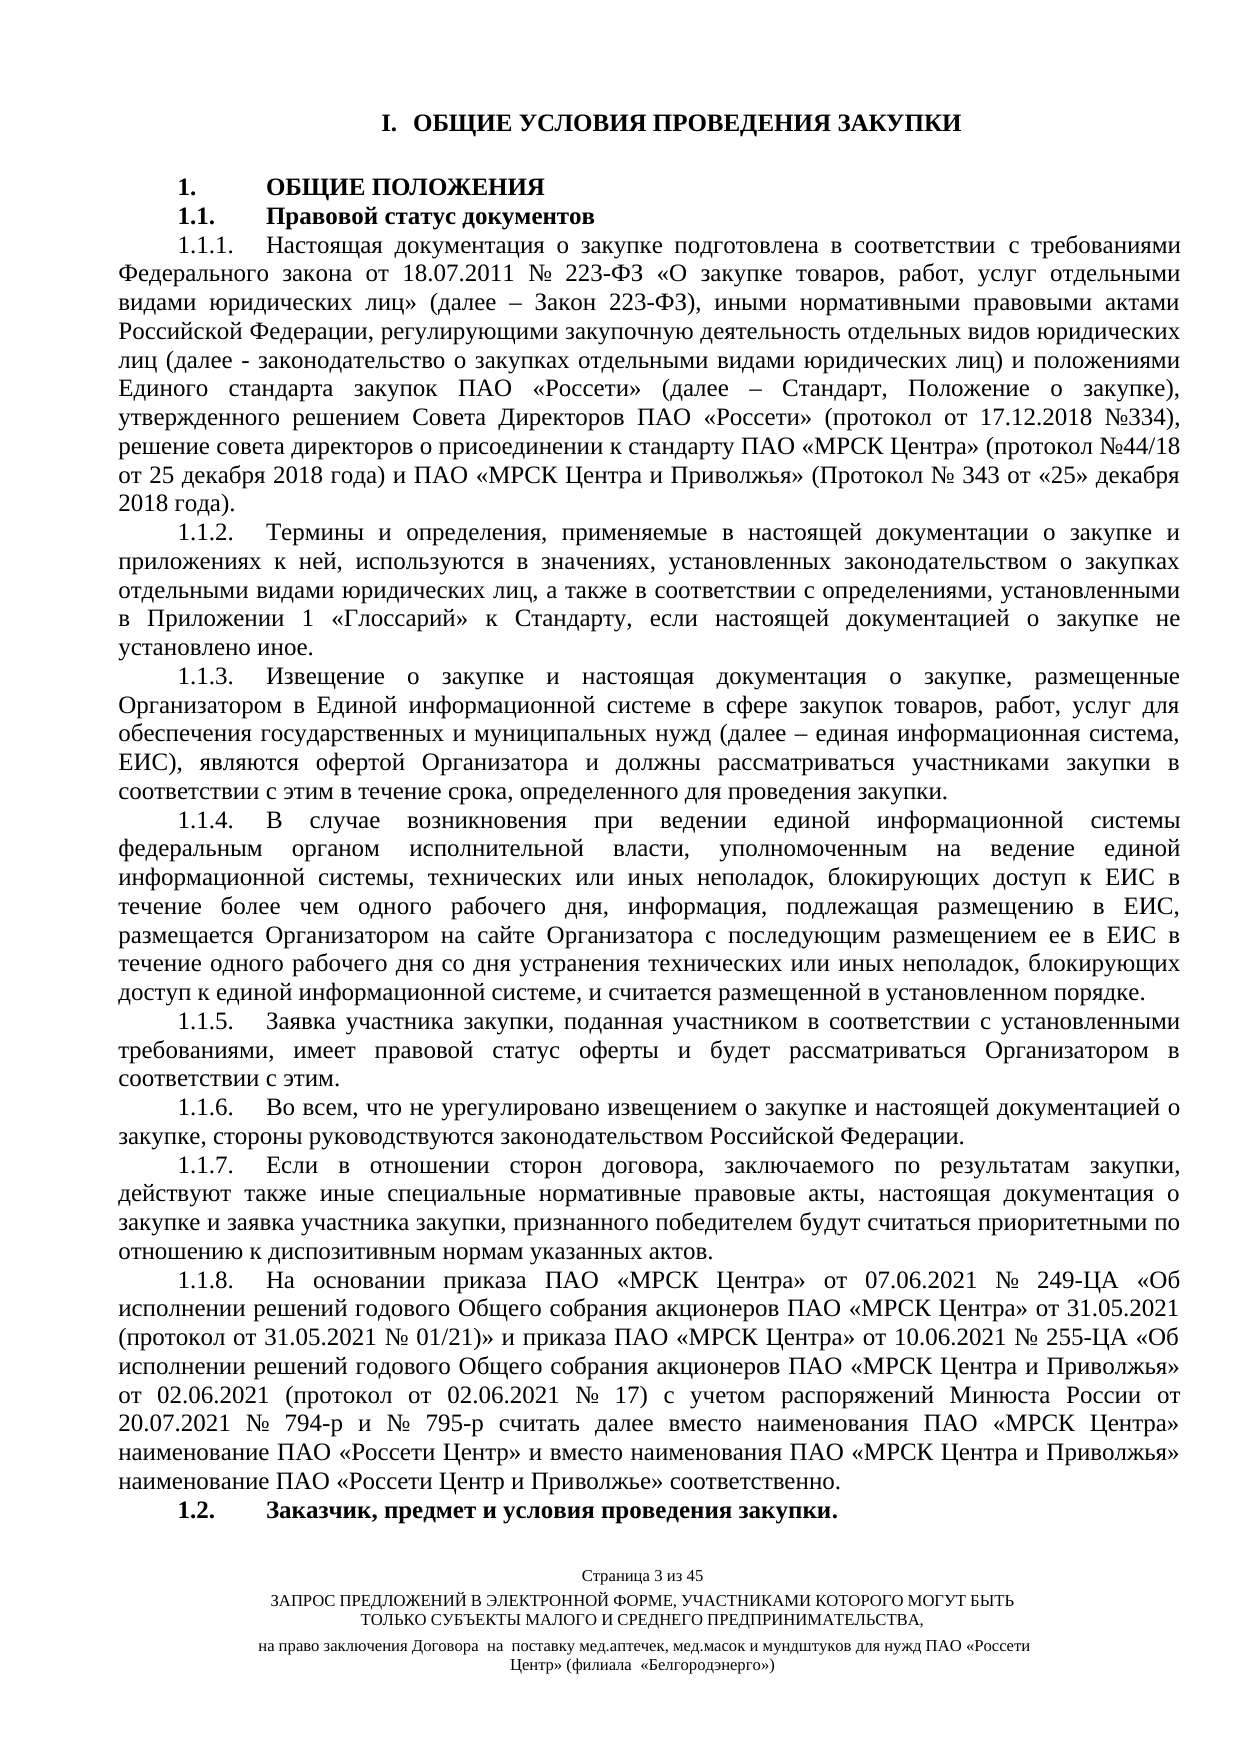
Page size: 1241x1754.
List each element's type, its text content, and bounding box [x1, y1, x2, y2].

subtitle ОБЩИЕ УСЛОВИЯ ПРОВЕДЕНИЯ закупки [118, 108, 1181, 137]
list Во всем, что не урегулировано извещением о закупке и настоящей документацией о закупке, стороны руководствуются законодательством Российской Федерации. [118, 1092, 1181, 1150]
list Если в отношении сторон договора, заключаемого по результатам закупки, действуют также иные специальные нормативные правовые акты, настоящая документация о закупке и заявка участника закупки, признанного победителем будут считаться приоритетными по отношению к диспозитивным нормам указанных актов. [118, 1150, 1181, 1265]
subtitle Правовой статус документов [118, 201, 1181, 230]
list Извещение о закупке и настоящая документация о закупке, размещенные Организатором в Единой информационной системе в сфере закупок товаров, работ, услуг для обеспечения государственных и муниципальных нужд (далее – единая информационная система, ЕИС), являются офертой Организатора и должны рассматриваться участниками закупки в соответствии с этим в течение срока, определенного для проведения закупки. [118, 661, 1181, 805]
list В случае возникновения при ведении единой информационной системы федеральным органом исполнительной власти, уполномоченным на ведение единой информационной системы, технических или иных неполадок, блокирующих доступ к ЕИС в течение более чем одного рабочего дня, информация, подлежащая размещению в ЕИС, размещается Организатором на сайте Организатора с последующим размещением ее в ЕИС в течение одного рабочего дня со дня устранения технических или иных неполадок, блокирующих доступ к единой информационной системе, и считается размещенной в установленном порядке. [118, 805, 1181, 1006]
subtitle Заказчик, предмет и условия проведения закупки. [118, 1495, 1181, 1523]
list Заявка участника закупки, поданная участником в соответствии с установленными требованиями, имеет правовой статус оферты и будет рассматриваться Организатором в соответствии с этим. [118, 1006, 1181, 1092]
subtitle ОБЩИЕ ПОЛОЖЕНИЯ [118, 172, 1181, 201]
list Термины и определения, применяемые в настоящей документации о закупке и приложениях к ней, используются в значениях, установленных законодательством о закупках отдельными видами юридических лиц, а также в соответствии с определениями, установленными в Приложении 1 «Глоссарий» к Стандарту, если настоящей документацией о закупке не установлено иное. [118, 517, 1181, 661]
list На основании приказа ПАО «МРСК Центра» от 07.06.2021 № 249-ЦА «Об исполнении решений годового Общего собрания акционеров ПАО «МРСК Центра» от 31.05.2021 (протокол от 31.05.2021 № 01/21)» и приказа ПАО «МРСК Центра» от 10.06.2021 № 255-ЦА «Об исполнении решений годового Общего собрания акционеров ПАО «МРСК Центра и Приволжья» от 02.06.2021 (протокол от 02.06.2021 № 17) с учетом распоряжений Минюста России от 20.07.2021 № 794-р и № 795-р считать далее вместо наименования ПАО «МРСК Центра» наименование ПАО «Россети Центр» и вместо наименования ПАО «МРСК Центра и Приволжья» наименование ПАО «Россети Центр и Приволжье» соответственно. [118, 1265, 1181, 1495]
list Настоящая документация о закупке подготовлена в соответствии с требованиями Федерального закона от 18.07.2011 № 223-ФЗ «О закупке товаров, работ, услуг отдельными видами юридических лиц» (далее – Закон 223-ФЗ), иными нормативными правовыми актами Российской Федерации, регулирующими закупочную деятельность отдельных видов юридических лиц (далее - законодательство о закупках отдельными видами юридических лиц) и положениями Единого стандарта закупок ПАО «Россети» (далее – Стандарт, Положение о закупке), утвержденного решением Совета Директоров ПАО «Россети» (протокол от 17.12.2018 №334), решение совета директоров о присоединении к стандарту ПАО «МРСК Центра» (протокол №44/18 от 25 декабря 2018 года) и ПАО «МРСК Центра и Приволжья» (Протокол № 343 от «25» декабря 2018 года). [118, 230, 1181, 517]
